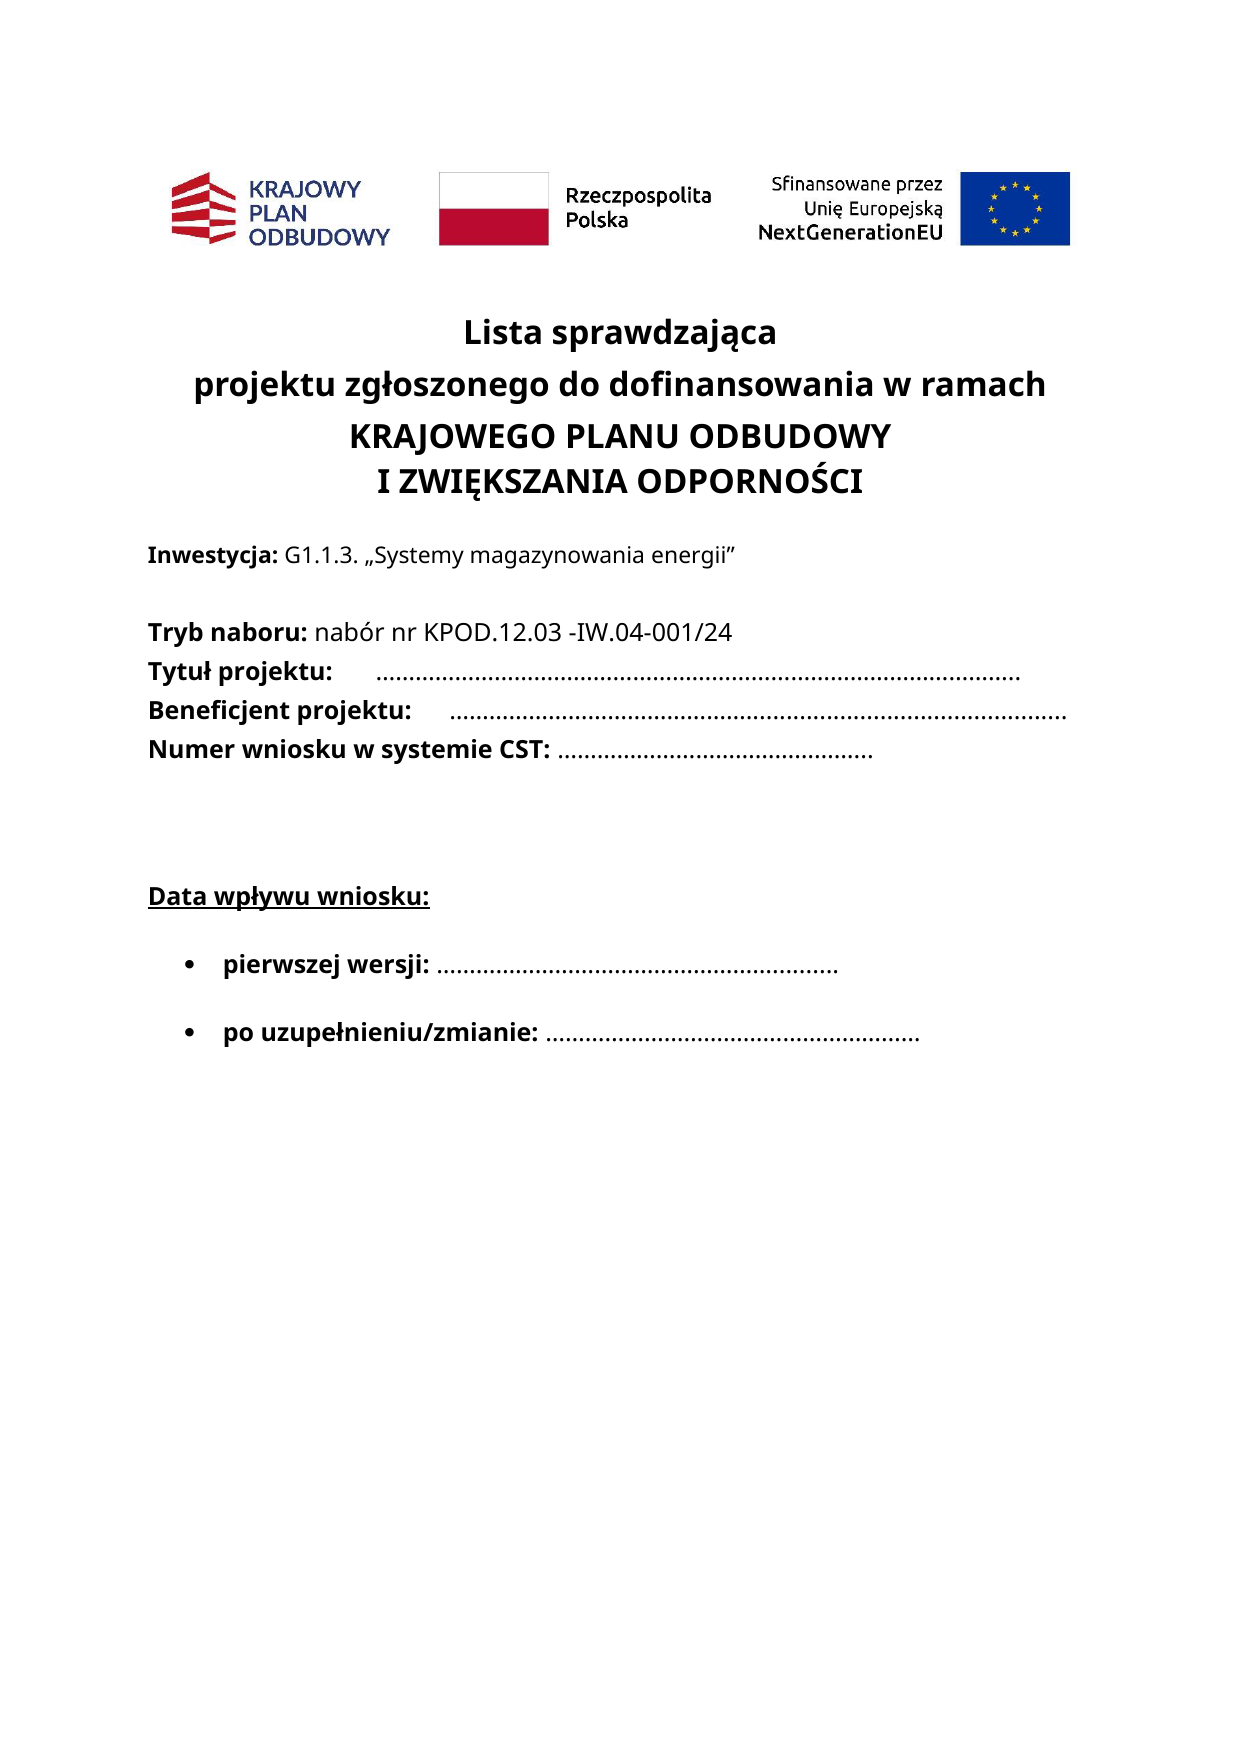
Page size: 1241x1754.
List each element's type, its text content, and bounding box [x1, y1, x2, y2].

list pierwszej wersji: …………………………………………….......... [185, 946, 1093, 981]
text Numer wniosku w systemie CST: ………………………………………... [148, 732, 1093, 766]
text Tryb naboru: nabór nr KPOD.12.03 -IW.04-001/24 [148, 614, 1093, 648]
text Beneficjent projektu: ………………………………………................................................ [148, 693, 1093, 727]
text Inwestycja: G1.1.3. „Systemy magazynowania energii” [148, 539, 1093, 571]
title Lista sprawdzająca [148, 309, 1093, 354]
text Tytuł projektu: …………………………………………………………………………………….. [148, 653, 1093, 688]
text I ZWIĘKSZANIA ODPORNOŚCI [148, 458, 1093, 503]
list po uzupełnieniu/zmianie: ………………………………………………… [185, 1014, 1093, 1049]
text KRAJOWEGO PLANU ODBUDOWY [148, 412, 1093, 458]
title projektu zgłoszonego do dofinansowania w ramach [148, 361, 1093, 406]
text Data wpływu wniosku: [148, 878, 1093, 912]
